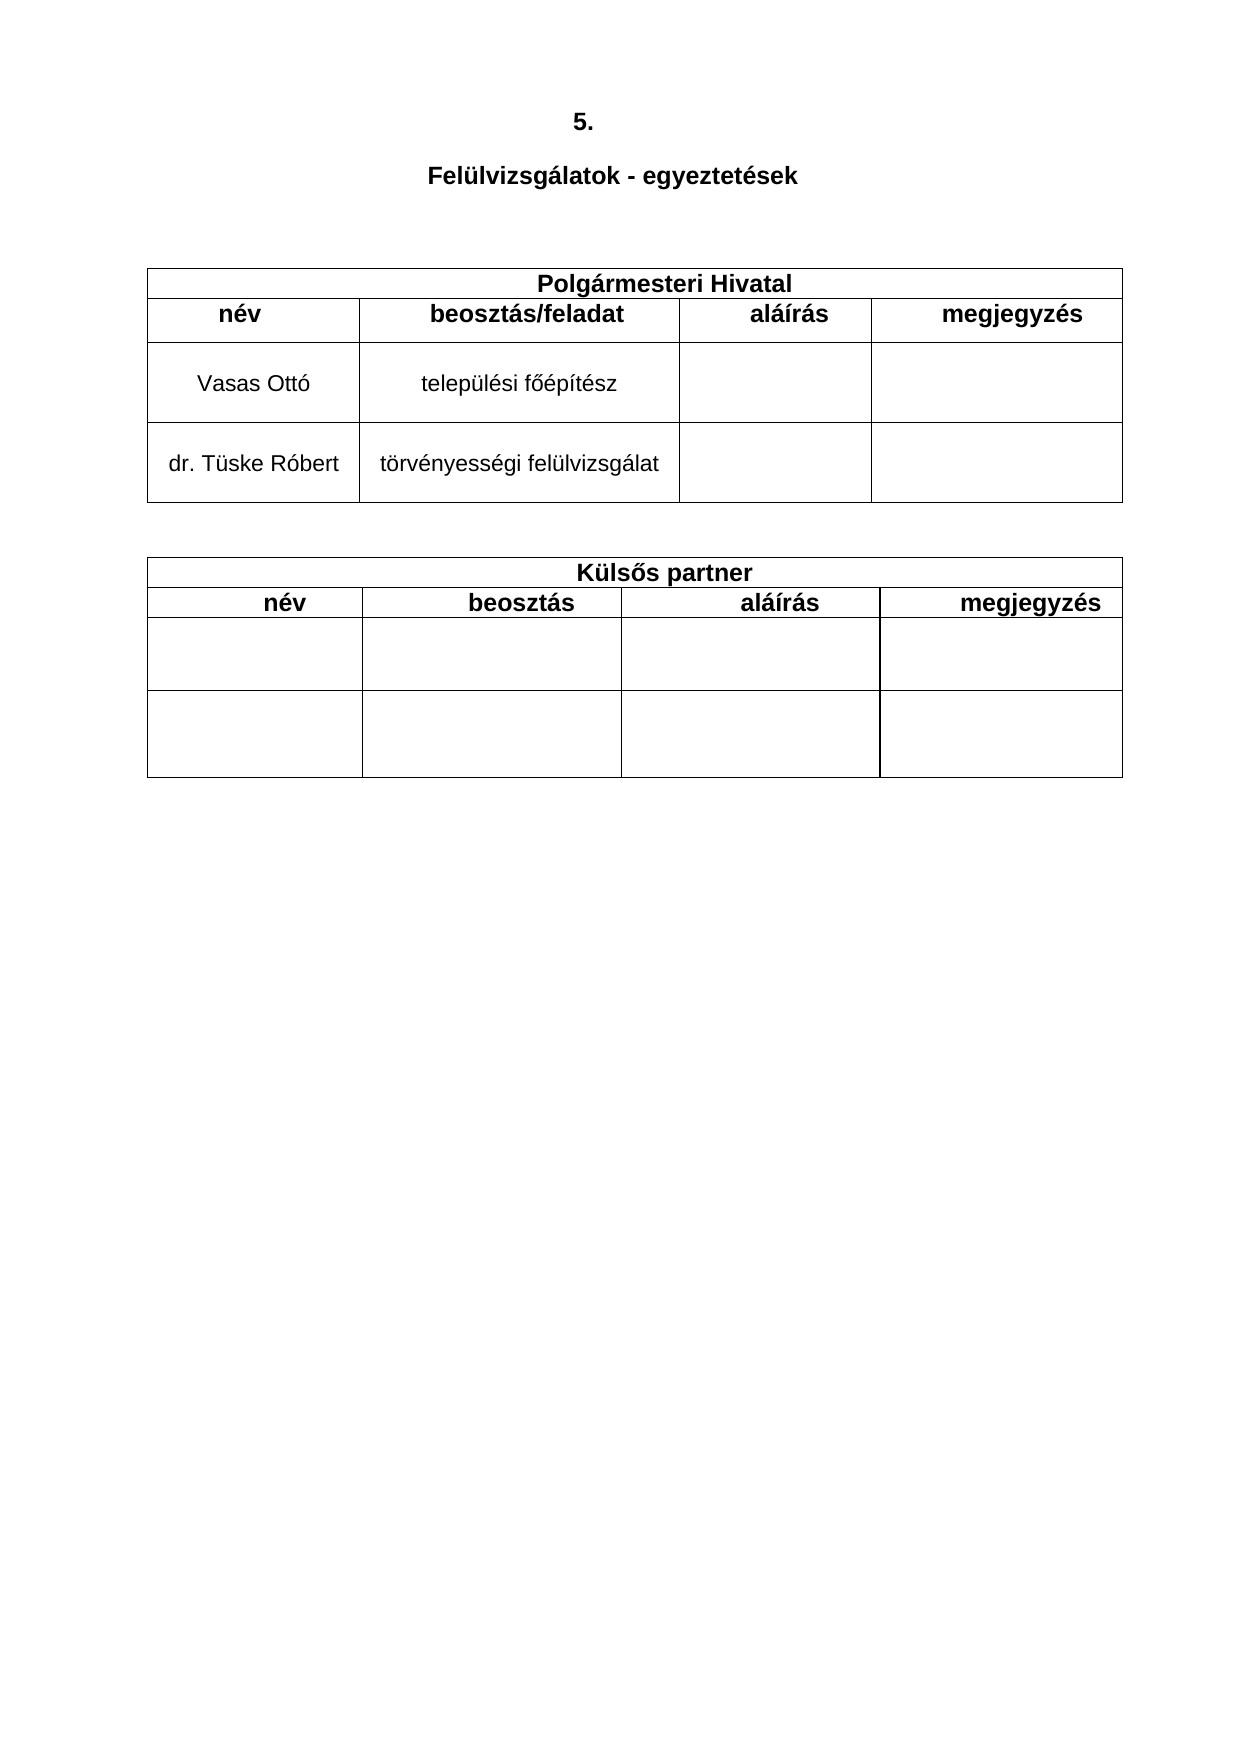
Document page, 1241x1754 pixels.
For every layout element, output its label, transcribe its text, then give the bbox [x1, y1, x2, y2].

table_cell törvényességi felülvizsgálat [360, 423, 679, 502]
table_cell [363, 691, 621, 777]
text 5. [103, 107, 1063, 136]
table_cell települési főépítész [360, 343, 679, 422]
table_cell Vasas Ottó [148, 343, 359, 422]
table_cell [872, 423, 1122, 502]
table_cell név [148, 588, 362, 617]
table_cell [622, 618, 879, 690]
table_cell beosztás/feladat [360, 299, 679, 342]
table_header Külsős partner [148, 558, 1122, 587]
table_cell dr. Tüske Róbert [148, 423, 359, 502]
table_cell aláírás [622, 588, 879, 617]
table_cell [872, 343, 1122, 422]
table_cell [881, 618, 1122, 690]
table_cell beosztás [363, 588, 621, 617]
table_cell [881, 691, 1122, 777]
table_cell megjegyzés [872, 299, 1122, 342]
table_cell megjegyzés [881, 588, 1122, 617]
text Felülvizsgálatok - egyeztetések [162, 161, 1063, 189]
table_cell [680, 343, 871, 422]
table_cell név [148, 299, 359, 342]
table_cell [363, 618, 621, 690]
table_header Polgármesteri Hivatal [148, 269, 1122, 298]
table_cell [148, 618, 362, 690]
table_cell aláírás [680, 299, 871, 342]
table_cell [148, 691, 362, 777]
table_cell [622, 691, 879, 777]
table_cell [680, 423, 871, 502]
